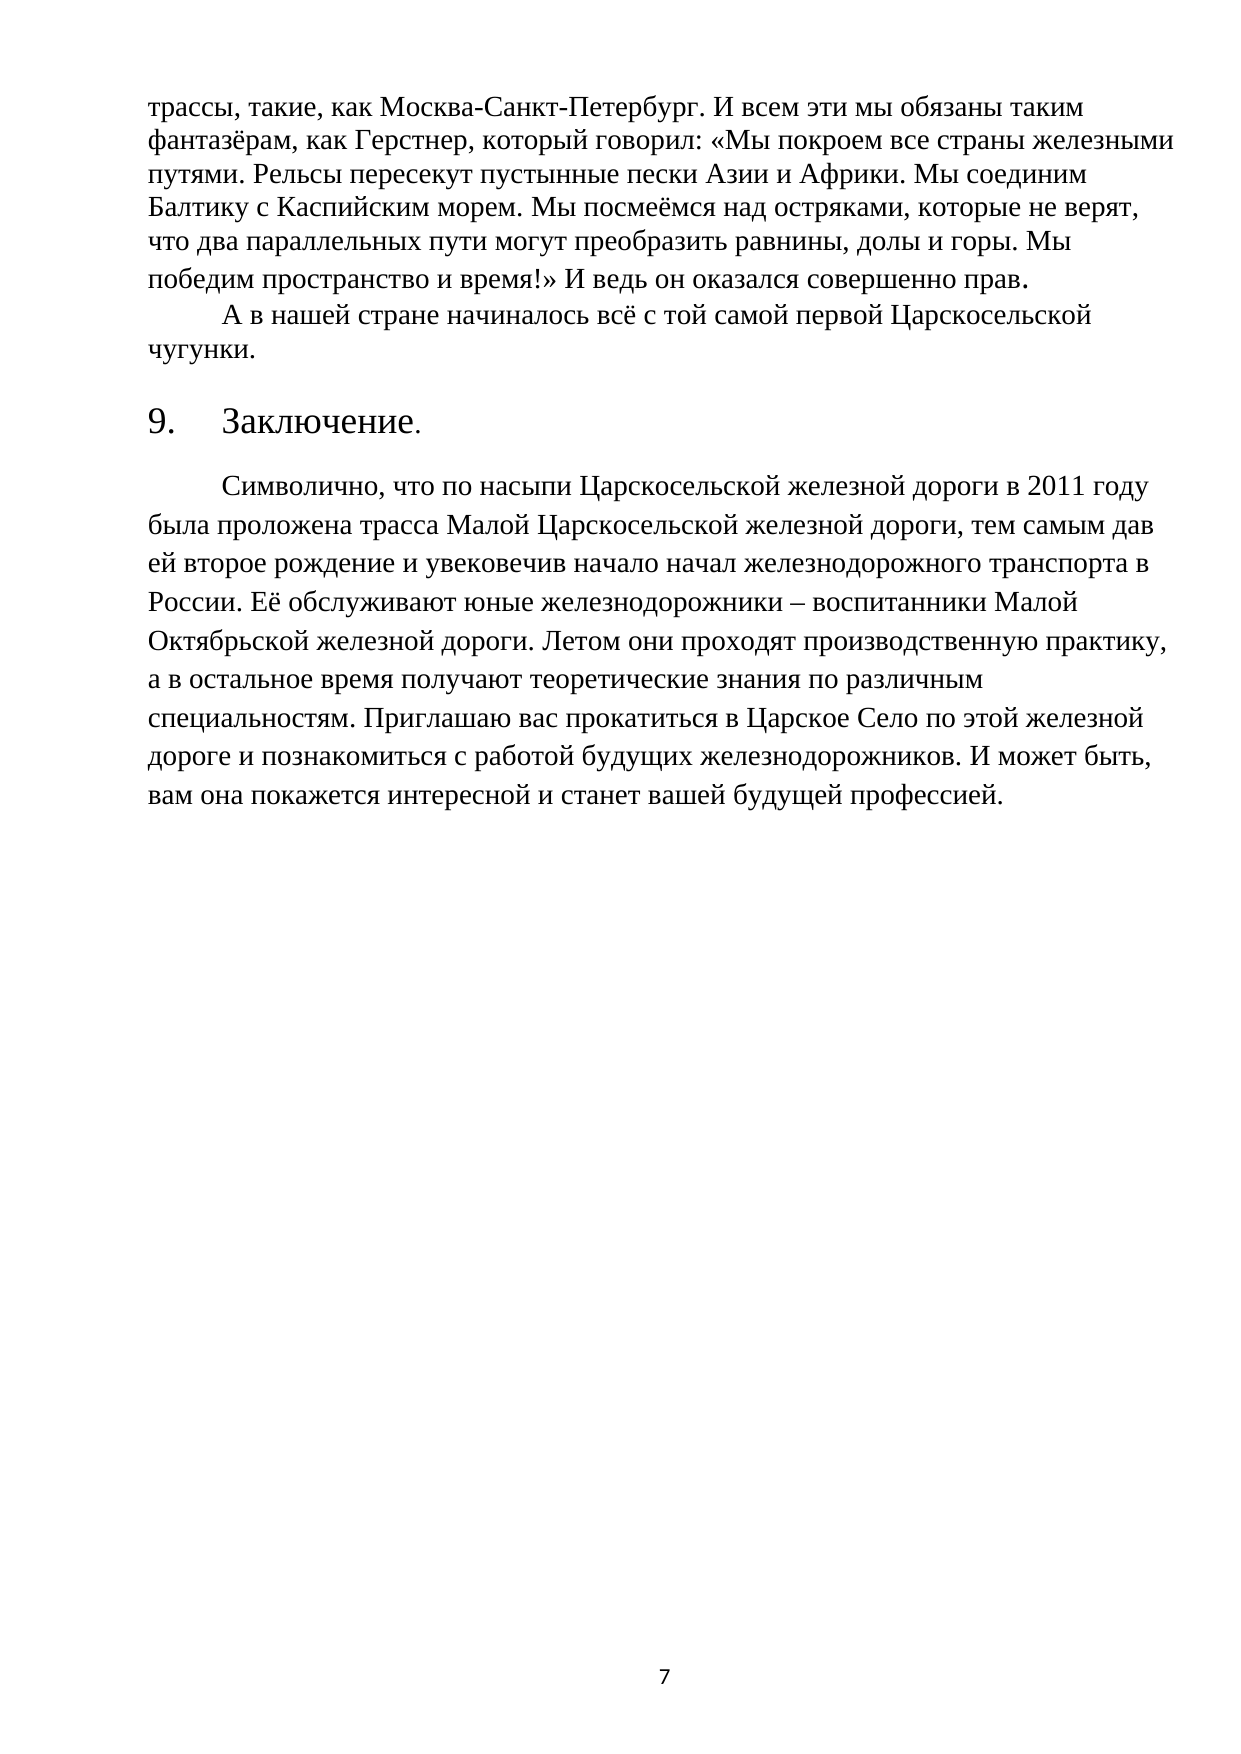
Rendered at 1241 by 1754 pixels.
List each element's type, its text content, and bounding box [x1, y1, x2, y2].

text 9. Заключение. [148, 398, 1181, 441]
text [148, 89, 1181, 297]
text Символично, что по насыпи Царскосельской железной дороги в 2011 году была проложена трасса Малой Царскосельской железной дороги, тем самым дав ей второе рождение и увековечив начало начал железнодорожного транспорта в России. Её обслуживают юные железнодорожники – воспитанники Малой Октябрьской железной дороги. Летом они проходят производственную практику, а в остальное время получают теоретические знания по различным специальностям. Приглашаю вас прокатиться в Царское Село по этой железной дороге и познакомиться с работой будущих железнодорожников. И может быть, вам она покажется интересной и станет вашей будущей профессией. [148, 468, 1181, 810]
text А в нашей стране начиналось всё с той самой первой Царскосельской чугунки. [148, 297, 1181, 364]
